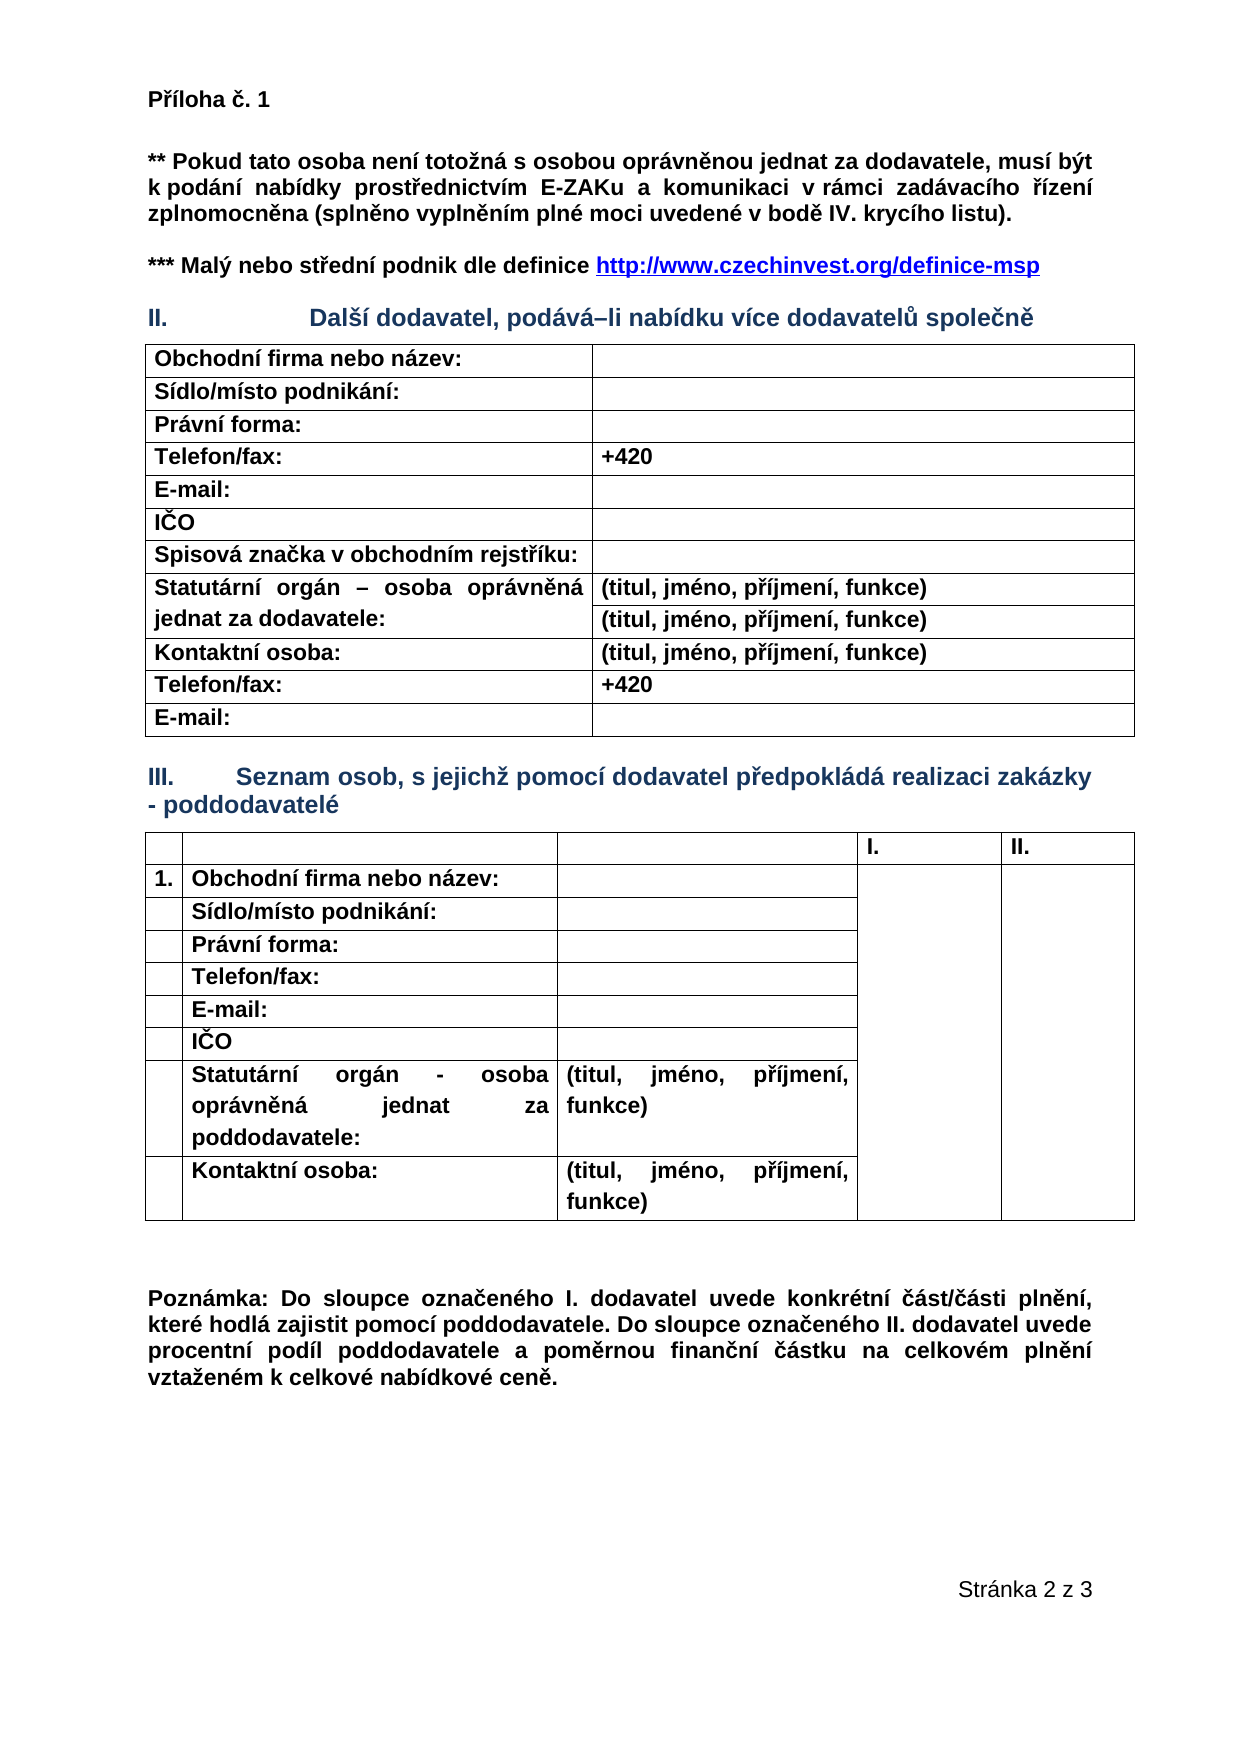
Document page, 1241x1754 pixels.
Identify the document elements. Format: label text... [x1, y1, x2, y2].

table_cell [858, 865, 1001, 1220]
table_cell [593, 411, 1134, 442]
table_cell [558, 898, 857, 929]
table_cell [558, 931, 857, 962]
table_cell (titul, jméno, příjmení, funkce) [593, 606, 1134, 638]
table_header I. [858, 833, 1001, 864]
table_cell IČO [146, 509, 592, 540]
text Poznámka: Do sloupce označeného I. dodavatel uvede konkrétní část/části plnění, které hodlá zajistit pomocí poddodavatele. Do sloupce označeného II. dodavatel uvede procentní podíl poddodavatele a poměrnou finanční částku na celkovém plnění vztaženém k celkové nabídkové ceně. [148, 1285, 1093, 1390]
table_cell [558, 996, 857, 1027]
table_cell [593, 541, 1134, 573]
table_cell [146, 996, 182, 1027]
table_cell Kontaktní osoba: [146, 639, 592, 670]
table_cell [593, 378, 1134, 409]
table_cell [593, 509, 1134, 540]
table_cell Statutární orgán – osoba oprávněná jednat za dodavatele: [146, 574, 592, 638]
table_header [183, 833, 557, 864]
table_cell [146, 1061, 182, 1156]
table_cell (titul, jméno, příjmení, funkce) [593, 639, 1134, 670]
table_cell E-mail: [183, 996, 557, 1027]
text ** Pokud tato osoba není totožná s osobou oprávněnou jednat za dodavatele, musí být k podání nabídky prostřednictvím E-ZAKu a komunikaci v rámci zadávacího řízení zplnomocněna (splněno vyplněním plné moci uvedené v bodě IV. krycího listu). [148, 148, 1093, 227]
table_cell Právní forma: [183, 931, 557, 962]
table_cell +420 [593, 443, 1134, 475]
subtitle Seznam osob, s jejichž pomocí dodavatel předpokládá realizaci zakázky - poddodavatelé [148, 762, 1093, 819]
subtitle Další dodavatel, podává–li nabídku více dodavatelů společně [148, 303, 1093, 332]
table_cell Telefon/fax: [183, 963, 557, 995]
table_cell [146, 1028, 182, 1060]
table_header [146, 833, 182, 864]
table_cell Obchodní firma nebo název: [183, 865, 557, 897]
table_cell [558, 1028, 857, 1060]
table_cell Kontaktní osoba: [183, 1157, 557, 1220]
table_cell [146, 898, 182, 929]
table_header [558, 833, 857, 864]
table_cell Právní forma: [146, 411, 592, 442]
table_header Obchodní firma nebo název: [146, 345, 592, 377]
table_cell [593, 476, 1134, 507]
table_cell +420 [593, 671, 1134, 703]
table_cell Spisová značka v obchodním rejstříku: [146, 541, 592, 573]
table_cell Sídlo/místo podnikání: [183, 898, 557, 929]
table_cell [558, 963, 857, 995]
table_cell (titul, jméno, příjmení, funkce) [558, 1061, 857, 1156]
table_cell Telefon/fax: [146, 671, 592, 703]
table_cell Sídlo/místo podnikání: [146, 378, 592, 409]
table_cell IČO [183, 1028, 557, 1060]
table_cell (titul, jméno, příjmení, funkce) [593, 574, 1134, 605]
table_header II. [1002, 833, 1134, 864]
table_cell [146, 931, 182, 962]
table_cell Statutární orgán - osoba oprávněná jednat za poddodavatele: [183, 1061, 557, 1156]
table_cell [558, 865, 857, 897]
table_cell [146, 963, 182, 995]
table_cell E-mail: [146, 704, 592, 736]
table_header [593, 345, 1134, 377]
text *** Malý nebo střední podnik dle definice http://www.czechinvest.org/definice-msp [148, 252, 1093, 278]
table_cell Telefon/fax: [146, 443, 592, 475]
table_cell 1. [146, 865, 182, 897]
table_cell [1002, 865, 1134, 1220]
table_cell E-mail: [146, 476, 592, 507]
table_cell [593, 704, 1134, 736]
table_cell (titul, jméno, příjmení, funkce) [558, 1157, 857, 1220]
table_cell [146, 1157, 182, 1220]
